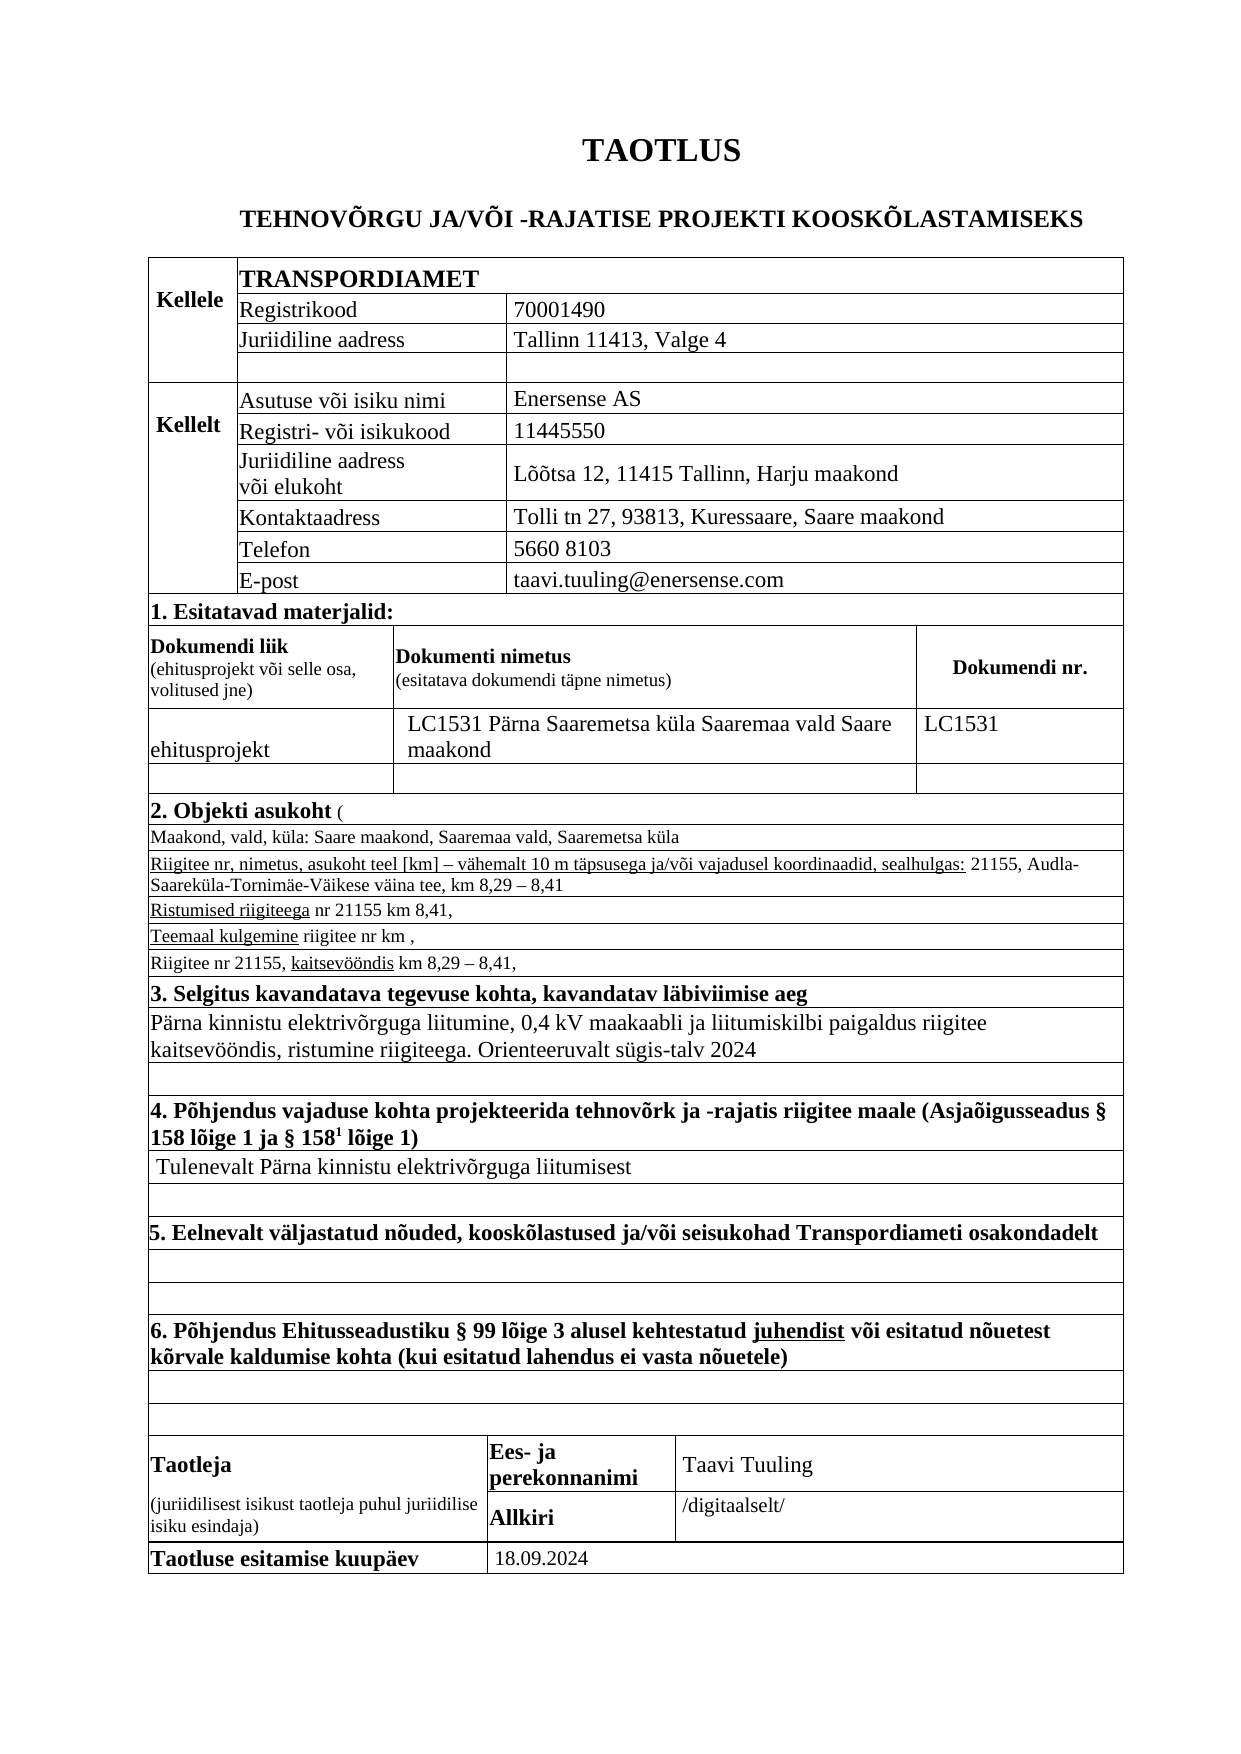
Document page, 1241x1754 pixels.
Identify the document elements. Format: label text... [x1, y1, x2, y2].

table_cell Kontaktaadress [238, 501, 506, 531]
table_cell [917, 764, 1123, 792]
table_cell 4. Põhjendus vajaduse kohta projekteerida tehnovõrk ja -rajatis riigitee maale (Asjaõigusseadus § 158 lõige 1 ja § 1581 lõige 1) [149, 1096, 1123, 1150]
table_cell Allkiri [488, 1492, 675, 1541]
table_cell Registri- või isikukood [238, 414, 506, 444]
table_cell [149, 1371, 1123, 1402]
table_cell [149, 1250, 1123, 1282]
table_cell Dokumendi liik (ehitusprojekt või selle osa, volitused jne) [149, 626, 393, 707]
table_cell Tolli tn 27, 93813, Kuressaare, Saare maakond [507, 501, 1123, 531]
table_cell Asutuse või isiku nimi [238, 383, 506, 413]
table_cell Taotluse esitamise kuupäev [149, 1543, 487, 1573]
table_cell taavi.tuuling@enersense.com [507, 563, 1123, 593]
table_cell 2. Objekti asukoht ( [149, 794, 1123, 824]
table_cell Tulenevalt Pärna kinnistu elektrivõrguga liitumisest [149, 1151, 1123, 1183]
table_cell LC1531 Pärna Saaremetsa küla Saaremaa vald Saare maakond [394, 709, 916, 763]
table_cell Riigitee nr 21155, kaitsevööndis km 8,29 – 8,41, [149, 950, 1123, 976]
text TAOTLUS [177, 130, 1146, 168]
table_cell [149, 1184, 1123, 1216]
table_cell 70001490 [507, 294, 1123, 322]
table_cell [149, 1404, 1123, 1435]
table_cell Juriidiline aadress [238, 324, 506, 352]
table_cell Juriidiline aadress või elukoht [238, 445, 506, 499]
table_cell Teemaal kulgemine riigitee nr km , [149, 924, 1123, 949]
table_header TRANSPORDIAMET [238, 258, 1123, 293]
table_cell 5. Eelnevalt väljastatud nõuded, kooskõlastused ja/või seisukohad Transpordiameti osakondadelt [149, 1217, 1123, 1249]
table_cell Ristumised riigiteega nr 21155 km 8,41, [149, 897, 1123, 922]
table_cell 3. Selgitus kavandatava tegevuse kohta, kavandatav läbiviimise aeg [149, 977, 1123, 1007]
table_cell Riigitee nr, nimetus, asukoht teel [km] – vähemalt 10 m täpsusega ja/või vajadusel koordinaadid, sealhulgas: 21155, Audla-Saareküla-Tornimäe-Väikese väina tee, km 8,29 – 8,41 [149, 851, 1123, 896]
table_cell 18.09.2024 [488, 1543, 1123, 1573]
table_cell Telefon [238, 532, 506, 562]
table_cell [149, 764, 393, 792]
table_header Kellele [149, 258, 237, 382]
table_cell (juriidilisest isikust taotleja puhul juriidilise isiku esindaja) [149, 1491, 487, 1541]
table_cell [507, 353, 1123, 382]
table_cell [149, 1063, 1123, 1095]
table_cell 11445550 [507, 414, 1123, 444]
table_cell [238, 353, 506, 382]
table_cell LC1531 [917, 709, 1123, 763]
table_cell 6. Põhjendus Ehitusseadustiku § 99 lõige 3 alusel kehtestatud juhendist või esitatud nõuetest kõrvale kaldumise kohta (kui esitatud lahendus ei vasta nõuetele) [149, 1315, 1123, 1370]
table_cell Ees- ja perekonnanimi [488, 1436, 675, 1491]
table_cell 5660 8103 [507, 532, 1123, 562]
table_cell Taavi Tuuling [676, 1436, 1123, 1491]
table_cell Lõõtsa 12, 11415 Tallinn, Harju maakond [507, 445, 1123, 499]
table_cell /digitaalselt/ [676, 1492, 1123, 1541]
table_cell Dokumenti nimetus (esitatava dokumendi täpne nimetus) [394, 626, 916, 707]
table_cell ehitusprojekt [149, 709, 393, 763]
table_cell Maakond, vald, küla: Saare maakond, Saaremaa vald, Saaremetsa küla [149, 825, 1123, 850]
table_cell Dokumendi nr. [917, 626, 1123, 707]
table_cell Tallinn 11413, Valge 4 [507, 324, 1123, 352]
table_cell Taotleja [149, 1436, 487, 1491]
table_cell Pärna kinnistu elektrivõrguga liitumine, 0,4 kV maakaabli ja liitumiskilbi paigaldus riigitee kaitsevööndis, ristumine riigiteega. Orienteeruvalt sügis-talv 2024 [149, 1008, 1123, 1062]
table_cell 1. Esitatavad materjalid: [149, 594, 1123, 624]
table_cell Enersense AS [507, 383, 1123, 413]
table_cell E-post [238, 563, 506, 593]
table_cell [394, 764, 916, 792]
table_cell Registrikood [238, 294, 506, 322]
table_cell [149, 1283, 1123, 1314]
table_cell Kellelt [149, 383, 237, 593]
text TEHNOVÕRGU JA/VÕI -RAJATISE PROJEKTI KOOSKÕLASTAMISEKS [177, 204, 1146, 233]
